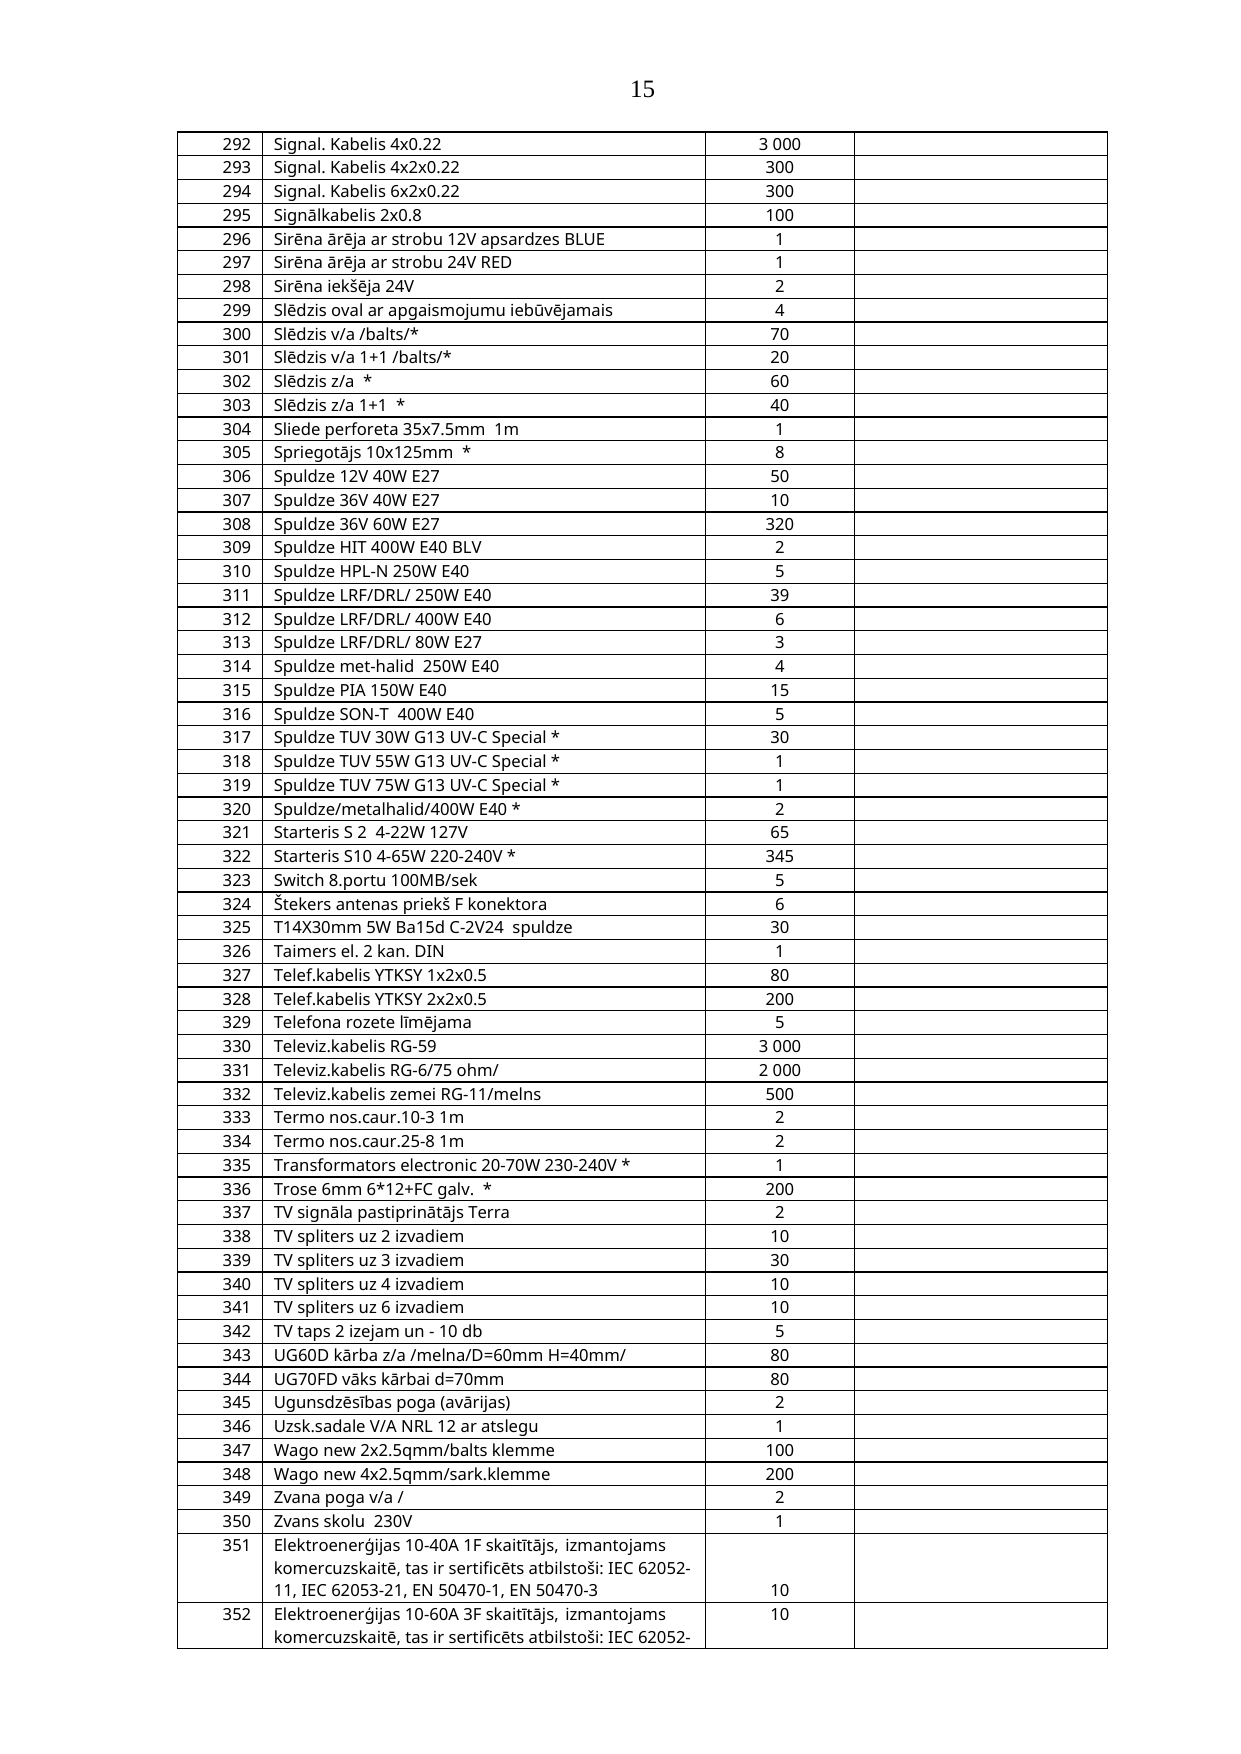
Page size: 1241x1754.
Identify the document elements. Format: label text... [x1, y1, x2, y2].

table_cell 5 [706, 1011, 854, 1034]
table_cell 298 [178, 275, 262, 298]
table_cell 311 [178, 584, 262, 606]
table_cell 5 [706, 703, 854, 725]
table_cell T14X30mm 5W Ba15d C-2V24 spuldze [263, 916, 705, 939]
table_cell 335 [178, 1154, 262, 1176]
table_cell [855, 323, 1107, 345]
table_cell Signālkabelis 2x0.8 [263, 204, 705, 226]
table_cell 344 [178, 1368, 262, 1390]
table_cell 312 [178, 608, 262, 630]
table_cell Spuldze HIT 400W E40 BLV [263, 536, 705, 559]
table_cell 50 [706, 465, 854, 488]
table_cell 10 [706, 1296, 854, 1319]
table_cell [855, 1439, 1107, 1461]
table_cell Slēdzis oval ar apgaismojumu iebūvējamais [263, 299, 705, 321]
table_cell [855, 1320, 1107, 1343]
table_cell Telefona rozete līmējama [263, 1011, 705, 1034]
table_cell 80 [706, 1344, 854, 1366]
table_cell 15 [706, 679, 854, 701]
table_cell Trose 6mm 6*12+FC galv. * [263, 1178, 705, 1200]
table_cell [855, 1296, 1107, 1319]
table_cell 336 [178, 1178, 262, 1200]
table_cell [855, 584, 1107, 606]
table_cell 5 [706, 1320, 854, 1343]
table_cell Taimers el. 2 kan. DIN [263, 940, 705, 963]
table_cell Termo nos.caur.25-8 1m [263, 1130, 705, 1153]
table_cell 339 [178, 1249, 262, 1271]
table_cell [855, 893, 1107, 915]
table_cell Slēdzis z/a 1+1 * [263, 394, 705, 416]
table_cell 349 [178, 1486, 262, 1509]
table_cell 10 [706, 1225, 854, 1248]
table_cell 310 [178, 560, 262, 583]
table_cell Spuldze LRF/DRL/ 80W E27 [263, 631, 705, 654]
table_cell Spuldze 36V 60W E27 [263, 513, 705, 535]
table_cell [855, 1130, 1107, 1153]
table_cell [263, 1603, 705, 1648]
table_cell UG70FD vāks kārbai d=70mm [263, 1368, 705, 1390]
table_cell [855, 655, 1107, 678]
table_cell 30 [706, 726, 854, 749]
table_cell 2 [706, 1391, 854, 1414]
table_cell [855, 489, 1107, 511]
table_cell 325 [178, 916, 262, 939]
table_cell [855, 1225, 1107, 1248]
table_cell 313 [178, 631, 262, 654]
table_cell 70 [706, 323, 854, 345]
table_cell [855, 988, 1107, 1010]
table_cell Spuldze SON-T 400W E40 [263, 703, 705, 725]
table_cell 1 [706, 418, 854, 440]
table_cell 321 [178, 821, 262, 844]
table_cell 10 [706, 489, 854, 511]
table_cell [855, 180, 1107, 203]
table_cell [855, 1344, 1107, 1366]
table_cell 200 [706, 988, 854, 1010]
table_cell [855, 774, 1107, 796]
table_cell 340 [178, 1273, 262, 1295]
table_cell 350 [178, 1510, 262, 1533]
table_cell Signal. Kabelis 4x2x0.22 [263, 156, 705, 179]
table_cell Starteris S 2 4-22W 127V [263, 821, 705, 844]
table_cell [855, 1178, 1107, 1200]
table_cell Telef.kabelis YTKSY 1x2x0.5 [263, 964, 705, 986]
table_cell [855, 1273, 1107, 1295]
table_cell 100 [706, 204, 854, 226]
table_cell 10 [706, 1603, 854, 1648]
table_cell Transformators electronic 20-70W 230-240V * [263, 1154, 705, 1176]
table_cell 80 [706, 1368, 854, 1390]
table_cell [855, 1486, 1107, 1509]
table_cell 1 [706, 1510, 854, 1533]
table_cell [855, 513, 1107, 535]
table_cell Sirēna ārēja ar strobu 24V RED [263, 251, 705, 274]
table_cell 60 [706, 370, 854, 393]
table_cell 65 [706, 821, 854, 844]
table_cell 305 [178, 441, 262, 464]
table_cell [855, 726, 1107, 749]
table_cell [855, 418, 1107, 440]
table_cell 300 [706, 180, 854, 203]
table_cell Wago new 4x2.5qmm/sark.klemme [263, 1463, 705, 1485]
table_cell 2 [706, 275, 854, 298]
table_cell Spuldze TUV 30W G13 UV-C Special * [263, 726, 705, 749]
table_cell 500 [706, 1083, 854, 1105]
table_cell 3 000 [706, 133, 854, 155]
table_cell [855, 679, 1107, 701]
table_cell 1 [706, 750, 854, 773]
table_cell Spuldze 12V 40W E27 [263, 465, 705, 488]
table_cell [855, 228, 1107, 250]
table_cell [855, 1603, 1107, 1648]
table_cell 6 [706, 608, 854, 630]
table_cell [855, 1463, 1107, 1485]
table_cell 80 [706, 964, 854, 986]
table_cell [855, 394, 1107, 416]
table_cell 3 [706, 631, 854, 654]
table_cell 10 [706, 1273, 854, 1295]
table_cell 304 [178, 418, 262, 440]
table_cell [855, 1534, 1107, 1602]
table_cell 1 [706, 1154, 854, 1176]
table_cell 5 [706, 560, 854, 583]
table_cell Spuldze LRF/DRL/ 250W E40 [263, 584, 705, 606]
table_cell Signal. Kabelis 4x0.22 [263, 133, 705, 155]
table_cell 327 [178, 964, 262, 986]
table_cell 322 [178, 845, 262, 868]
table_cell 296 [178, 228, 262, 250]
table_cell 200 [706, 1463, 854, 1485]
table_cell [855, 1415, 1107, 1438]
table_cell [855, 1201, 1107, 1224]
table_cell 293 [178, 156, 262, 179]
table_cell Slēdzis v/a 1+1 /balts/* [263, 346, 705, 369]
table_cell [855, 370, 1107, 393]
table_cell 1 [706, 774, 854, 796]
table_cell 1 [706, 251, 854, 274]
table_cell [855, 1106, 1107, 1129]
table_cell [855, 1011, 1107, 1034]
table_cell 6 [706, 893, 854, 915]
table_cell 337 [178, 1201, 262, 1224]
table_cell [855, 798, 1107, 820]
table_cell TV spliters uz 4 izvadiem [263, 1273, 705, 1295]
table_cell [855, 869, 1107, 891]
table_cell [855, 1368, 1107, 1390]
table_cell Spuldze met-halid 250W E40 [263, 655, 705, 678]
table_cell Starteris S10 4-65W 220-240V * [263, 845, 705, 868]
table_cell 302 [178, 370, 262, 393]
table_cell 2 [706, 798, 854, 820]
table_cell 2 000 [706, 1059, 854, 1081]
table_cell Wago new 2x2.5qmm/balts klemme [263, 1439, 705, 1461]
table_cell [855, 251, 1107, 274]
table_cell Spuldze PIA 150W E40 [263, 679, 705, 701]
table_cell [855, 631, 1107, 654]
table_cell Signal. Kabelis 6x2x0.22 [263, 180, 705, 203]
table_cell 1 [706, 228, 854, 250]
table_cell Telef.kabelis YTKSY 2x2x0.5 [263, 988, 705, 1010]
table_cell [855, 916, 1107, 939]
table_cell 345 [706, 845, 854, 868]
table_cell [855, 1083, 1107, 1105]
table_cell 309 [178, 536, 262, 559]
table_cell Televiz.kabelis RG-6/75 ohm/ [263, 1059, 705, 1081]
table_cell 303 [178, 394, 262, 416]
table_cell TV spliters uz 6 izvadiem [263, 1296, 705, 1319]
table_cell 2 [706, 1201, 854, 1224]
table_cell Spuldze TUV 75W G13 UV-C Special * [263, 774, 705, 796]
table_cell [855, 1510, 1107, 1533]
table_cell 297 [178, 251, 262, 274]
table_cell 30 [706, 916, 854, 939]
table_cell [855, 156, 1107, 179]
table_cell 323 [178, 869, 262, 891]
table_cell Elektroenerģijas 10-40A 1F skaitītājs, izmantojams komercuzskaitē, tas ir sertificēts atbilstoši: IEC 62052-11, IEC 62053-21, EN 50470-1, EN 50470-3 [263, 1534, 705, 1602]
table_cell UG60D kārba z/a /melna/D=60mm H=40mm/ [263, 1344, 705, 1366]
table_cell Spuldze HPL-N 250W E40 [263, 560, 705, 583]
table_cell 3 000 [706, 1035, 854, 1058]
table_cell [855, 703, 1107, 725]
table_cell Switch 8.portu 100MB/sek [263, 869, 705, 891]
table_cell Spriegotājs 10x125mm * [263, 441, 705, 464]
table_cell [855, 1391, 1107, 1414]
table_cell Slēdzis v/a /balts/* [263, 323, 705, 345]
table_cell Televiz.kabelis zemei RG-11/melns [263, 1083, 705, 1105]
table_cell 343 [178, 1344, 262, 1366]
table_cell [855, 275, 1107, 298]
table_cell 2 [706, 536, 854, 559]
table_cell 352 [178, 1603, 262, 1648]
table_cell Uzsk.sadale V/A NRL 12 ar atslegu [263, 1415, 705, 1438]
table_cell 314 [178, 655, 262, 678]
table_cell 345 [178, 1391, 262, 1414]
table_cell [855, 750, 1107, 773]
table_cell 2 [706, 1106, 854, 1129]
table_cell 294 [178, 180, 262, 203]
table_cell 299 [178, 299, 262, 321]
table_cell Sirēna iekšēja 24V [263, 275, 705, 298]
table_cell TV signāla pastiprinātājs Terra [263, 1201, 705, 1224]
table_cell [855, 1035, 1107, 1058]
table_cell 292 [178, 133, 262, 155]
table_cell 295 [178, 204, 262, 226]
table_cell 300 [706, 156, 854, 179]
table_cell 342 [178, 1320, 262, 1343]
table_cell [855, 465, 1107, 488]
table_cell 331 [178, 1059, 262, 1081]
table_cell TV spliters uz 2 izvadiem [263, 1225, 705, 1248]
table_cell 316 [178, 703, 262, 725]
table_cell [855, 608, 1107, 630]
table_cell 301 [178, 346, 262, 369]
table_cell [855, 560, 1107, 583]
table_cell Slēdzis z/a * [263, 370, 705, 393]
table_cell [855, 1059, 1107, 1081]
table_cell 320 [178, 798, 262, 820]
table_cell 4 [706, 655, 854, 678]
table_cell [855, 133, 1107, 155]
table_cell 351 [178, 1534, 262, 1602]
table_cell Ugunsdzēsības poga (avārijas) [263, 1391, 705, 1414]
table_cell Sliede perforeta 35x7.5mm 1m [263, 418, 705, 440]
table_cell [855, 1154, 1107, 1176]
table_cell 307 [178, 489, 262, 511]
table_cell 308 [178, 513, 262, 535]
table_cell Spuldze LRF/DRL/ 400W E40 [263, 608, 705, 630]
table_cell [855, 1249, 1107, 1271]
table_cell 328 [178, 988, 262, 1010]
table_cell 2 [706, 1486, 854, 1509]
table_cell 40 [706, 394, 854, 416]
table_cell 39 [706, 584, 854, 606]
table_cell 306 [178, 465, 262, 488]
table_cell 332 [178, 1083, 262, 1105]
table_cell [855, 299, 1107, 321]
table_cell 5 [706, 869, 854, 891]
table_cell [855, 940, 1107, 963]
table_cell 324 [178, 893, 262, 915]
table_cell 315 [178, 679, 262, 701]
table_cell 2 [706, 1130, 854, 1153]
table_cell 10 [706, 1534, 854, 1602]
table_cell 346 [178, 1415, 262, 1438]
table_cell Sirēna ārēja ar strobu 12V apsardzes BLUE [263, 228, 705, 250]
table_cell [855, 346, 1107, 369]
table_cell Spuldze TUV 55W G13 UV-C Special * [263, 750, 705, 773]
table_cell 333 [178, 1106, 262, 1129]
table_cell 1 [706, 1415, 854, 1438]
table_cell 341 [178, 1296, 262, 1319]
table_cell 330 [178, 1035, 262, 1058]
table_cell 318 [178, 750, 262, 773]
table_cell [855, 204, 1107, 226]
table_cell 1 [706, 940, 854, 963]
table_cell 4 [706, 299, 854, 321]
table_cell [855, 964, 1107, 986]
table_cell Spuldze 36V 40W E27 [263, 489, 705, 511]
table_cell Televiz.kabelis RG-59 [263, 1035, 705, 1058]
table_cell 8 [706, 441, 854, 464]
table_cell 334 [178, 1130, 262, 1153]
table_cell [855, 821, 1107, 844]
table_cell Zvans skolu 230V [263, 1510, 705, 1533]
table_cell [855, 845, 1107, 868]
table_cell 348 [178, 1463, 262, 1485]
table_cell 329 [178, 1011, 262, 1034]
table_cell Spuldze/metalhalid/400W E40 * [263, 798, 705, 820]
table_cell 338 [178, 1225, 262, 1248]
table_cell TV spliters uz 3 izvadiem [263, 1249, 705, 1271]
table_cell 347 [178, 1439, 262, 1461]
table_cell Štekers antenas priekš F konektora [263, 893, 705, 915]
table_cell [855, 536, 1107, 559]
table_cell Zvana poga v/a / [263, 1486, 705, 1509]
table_cell 20 [706, 346, 854, 369]
table_cell 317 [178, 726, 262, 749]
table_cell TV taps 2 izejam un - 10 db [263, 1320, 705, 1343]
table_cell 326 [178, 940, 262, 963]
table_cell 30 [706, 1249, 854, 1271]
table_cell Termo nos.caur.10-3 1m [263, 1106, 705, 1129]
table_cell 300 [178, 323, 262, 345]
table_cell 319 [178, 774, 262, 796]
table_cell 100 [706, 1439, 854, 1461]
table_cell 200 [706, 1178, 854, 1200]
table_cell [855, 441, 1107, 464]
table_cell 320 [706, 513, 854, 535]
